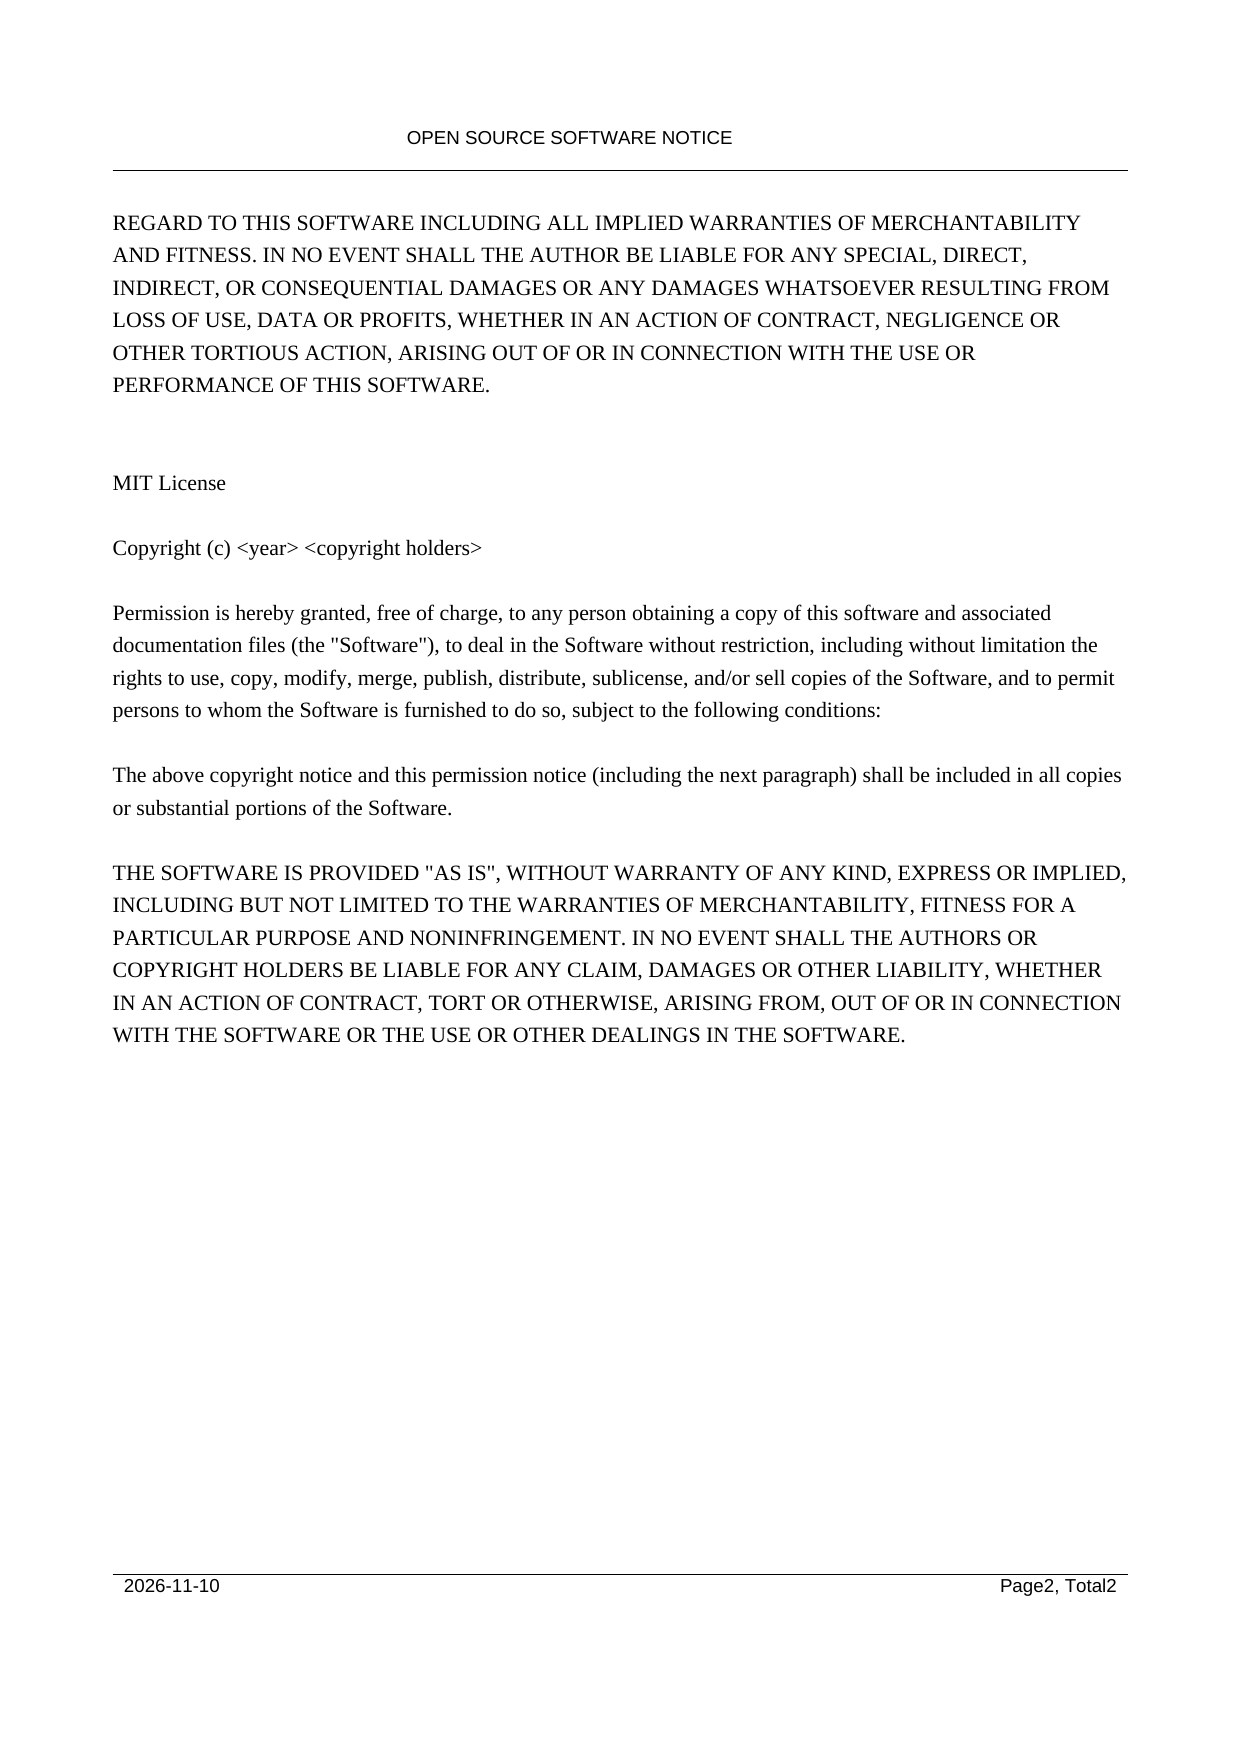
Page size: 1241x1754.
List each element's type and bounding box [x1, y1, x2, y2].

text [112, 206, 1128, 1051]
